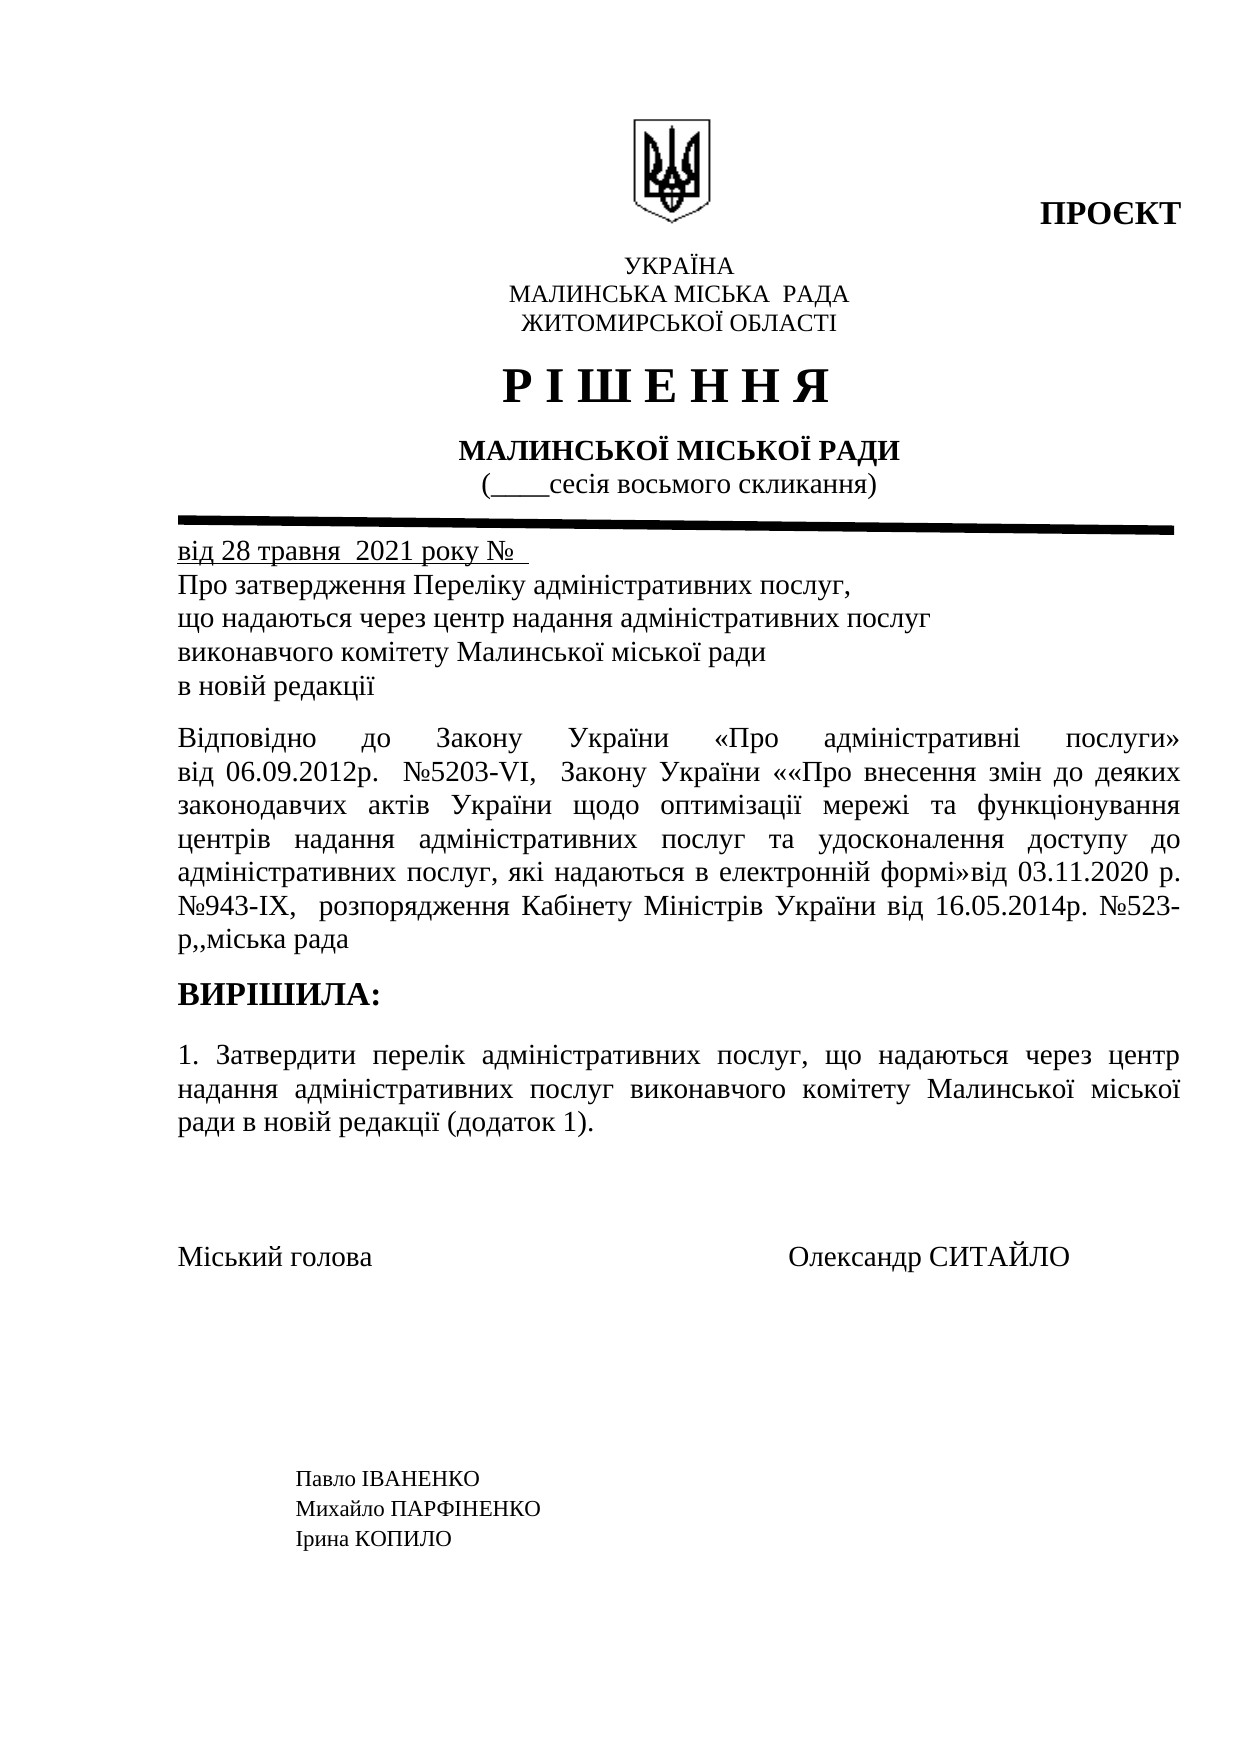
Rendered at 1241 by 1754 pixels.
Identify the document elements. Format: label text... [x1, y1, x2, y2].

text ВИРІШИЛА: [177, 974, 1181, 1013]
list Ірина КОПИЛО [295, 1525, 1181, 1552]
text МАЛИНСЬКА МІСЬКА РАДА [177, 279, 1181, 308]
text виконавчого комітету Малинської міської ради [177, 634, 1181, 668]
text від 28 травня 2021 року № [177, 533, 1181, 567]
text Відповідно до Закону України «Про адміністративні послуги» від 06.09.2012р. №5203-VI, Закону України ««Про внесення змін до деяких законодавчих актів України щодо оптимізації мережі та функціонування центрів надання адміністративних послуг та удосконалення доступу до адміністративних послуг, які надаються в електронній формі»від 03.11.2020 р. №943-IX, розпорядження Кабінету Міністрів України від 16.05.2014р. №523-р,,міська рада [177, 720, 1181, 955]
text ПРОЄКТ [177, 118, 1181, 232]
text в новій редакції [177, 668, 1181, 701]
text малинської МІСЬКОЇ ради [177, 433, 1181, 466]
text Про затвердження Переліку адміністративних послуг, [177, 567, 1181, 601]
list Міський голова Олександр СИТАЙЛО [177, 1239, 1181, 1272]
text що надаються через центр надання адміністративних послуг [177, 601, 1181, 634]
text УКРАЇНА [177, 251, 1181, 279]
list Михайло ПАРФІНЕНКО [295, 1495, 1181, 1521]
text Р І Ш Е Н Н я [177, 356, 1181, 414]
picture [627, 118, 715, 225]
text ЖИТОМИРСЬКОЇ ОБЛАСТІ [177, 308, 1181, 337]
text 1. Затвердити перелік адміністративних послуг, що надаються через центр надання адміністративних послуг виконавчого комітету Малинської міської ради в новій редакції (додаток 1). [177, 1037, 1181, 1138]
list Павло ІВАНЕНКО [295, 1465, 1181, 1491]
text (____сесія восьмого скликання) [177, 466, 1181, 500]
